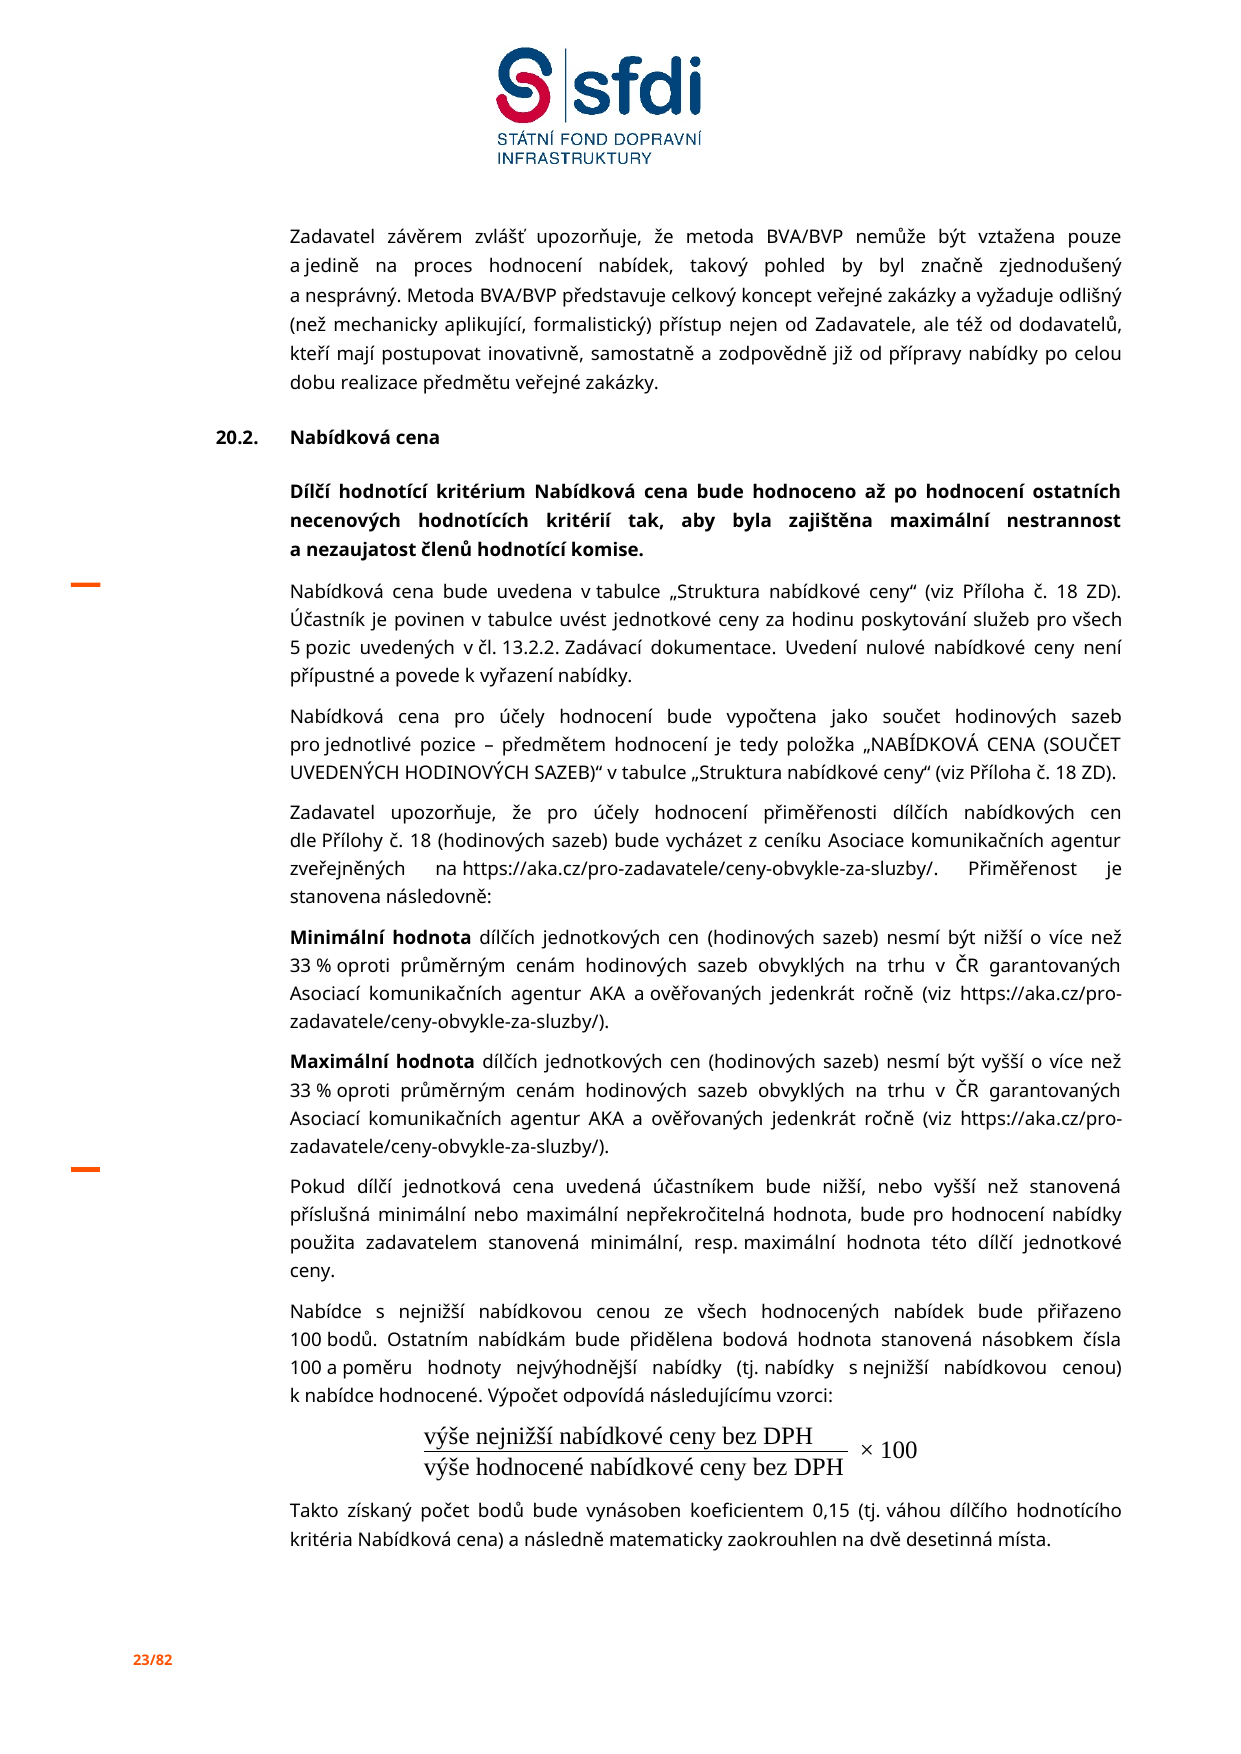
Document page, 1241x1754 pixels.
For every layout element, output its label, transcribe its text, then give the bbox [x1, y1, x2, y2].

text Minimální hodnota dílčích jednotkových cen (hodinových sazeb) nesmí být nižší o více než 33 % oproti průměrným cenám hodinových sazeb obvyklých na trhu v ČR garantovaných Asociací komunikačních agentur AKA a ověřovaných jedenkrát ročně (viz https://aka.cz/pro-zadavatele/ceny-obvykle-za-sluzby/). [289, 924, 1122, 1034]
picture [496, 45, 702, 164]
text Nabídková cena pro účely hodnocení bude vypočtena jako součet hodinových sazeb pro jednotlivé pozice – předmětem hodnocení je tedy položka „NABÍDKOVÁ CENA (SOUČET UVEDENÝCH HODINOVÝCH SAZEB)“ v tabulce „Struktura nabídkové ceny“ (viz Příloha č. 18 ZD). [289, 703, 1122, 785]
text Maximální hodnota dílčích jednotkových cen (hodinových sazeb) nesmí být vyšší o více než 33 % oproti průměrným cenám hodinových sazeb obvyklých na trhu v ČR garantovaných Asociací komunikačních agentur AKA a ověřovaných jedenkrát ročně (viz https://aka.cz/pro-zadavatele/ceny-obvykle-za-sluzby/). [289, 1049, 1122, 1158]
text Pokud dílčí jednotková cena uvedená účastníkem bude nižší, nebo vyšší než stanovená příslušná minimální nebo maximální nepřekročitelná hodnota, bude pro hodnocení nabídky použita zadavatelem stanovená minimální, resp. maximální hodnota této dílčí jednotkové ceny. [289, 1173, 1122, 1283]
text Dílčí hodnotící kritérium Nabídková cena bude hodnoceno až po hodnocení ostatních necenových hodnotících kritérií tak, aby byla zajištěna maximální nestrannost a nezaujatost členů hodnotící komise. [289, 478, 1122, 562]
text Nabídce s nejnižší nabídkovou cenou ze všech hodnocených nabídek bude přiřazeno 100 bodů. Ostatním nabídkám bude přidělena bodová hodnota stanovená násobkem čísla 100 a poměru hodnoty nejvýhodnější nabídky (tj. nabídky s nejnižší nabídkovou cenou) k nabídce hodnocené. Výpočet odpovídá následujícímu vzorci: [289, 1298, 1122, 1408]
text Nabídková cena bude uvedena v tabulce „Struktura nabídkové ceny“ (viz Příloha č. 18 ZD). Účastník je povinen v tabulce uvést jednotkové ceny za hodinu poskytování služeb pro všech 5 pozic uvedených v čl. 13.2.2. Zadávací dokumentace. Uvedení nulové nabídkové ceny není přípustné a povede k vyřazení nabídky. [289, 578, 1122, 688]
list Nabídková cena [216, 424, 1122, 449]
text Zadavatel závěrem zvlášť upozorňuje, že metoda BVA/BVP nemůže být vztažena pouze a jedině na proces hodnocení nabídek, takový pohled by byl značně zjednodušený a nesprávný. Metoda BVA/BVP představuje celkový koncept veřejné zakázky a vyžaduje odlišný (než mechanicky aplikující, formalistický) přístup nejen od Zadavatele, ale též od dodavatelů, kteří mají postupovat inovativně, samostatně a zodpovědně již od přípravy nabídky po celou dobu realizace předmětu veřejné zakázky. [289, 223, 1122, 395]
text Takto získaný počet bodů bude vynásoben koeficientem 0,15 (tj. váhou dílčího hodnotícího kritéria Nabídková cena) a následně matematicky zaokrouhlen na dvě desetinná místa. [289, 1498, 1122, 1551]
text Zadavatel upozorňuje, že pro účely hodnocení přiměřenosti dílčích nabídkových cen dle Přílohy č. 18 (hodinových sazeb) bude vycházet z ceníku Asociace komunikačních agentur zveřejněných na https://aka.cz/pro-zadavatele/ceny-obvykle-za-sluzby/. Přiměřenost je stanovena následovně: [289, 800, 1122, 909]
